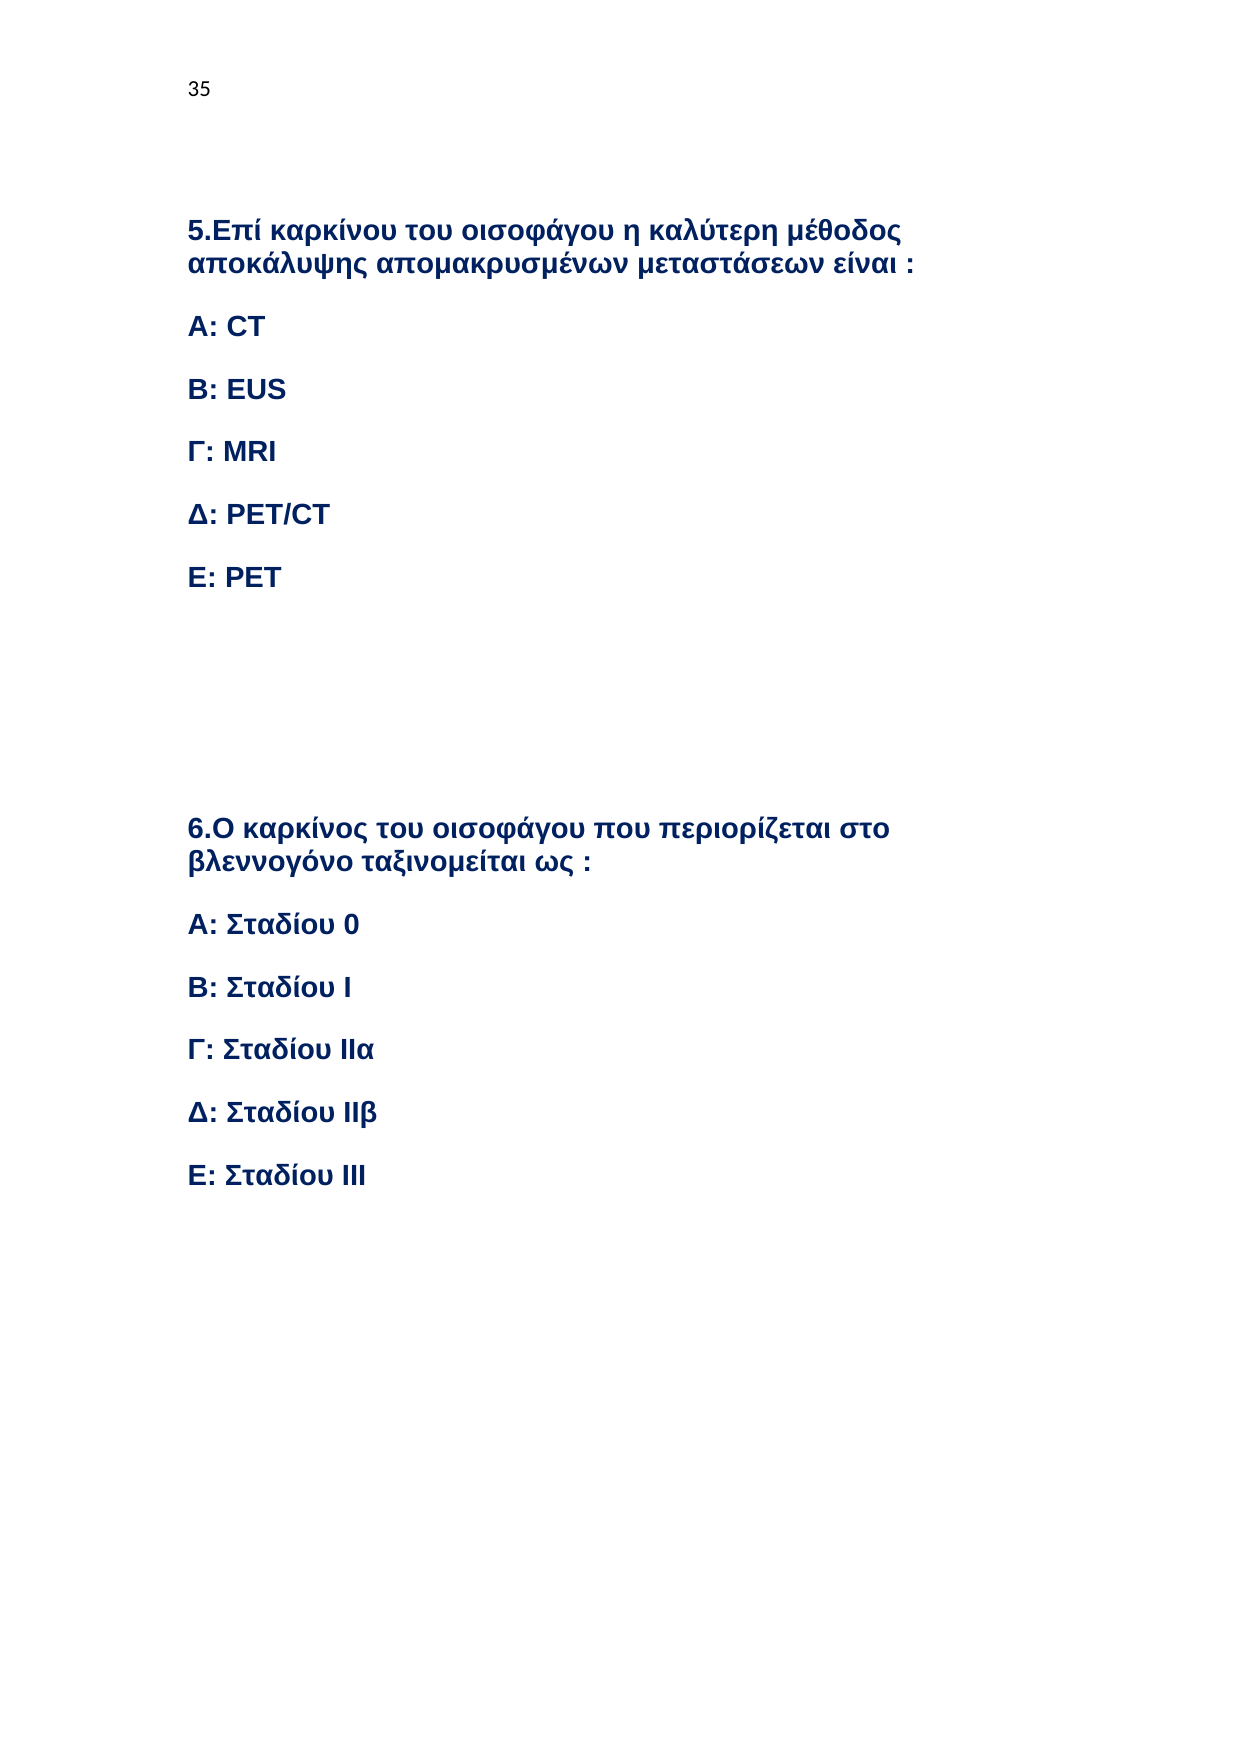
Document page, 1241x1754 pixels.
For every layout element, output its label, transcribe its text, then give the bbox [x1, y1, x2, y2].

title Α: CT [187, 309, 1053, 342]
title Β: EUS [187, 372, 1053, 405]
title 6.Ο καρκίνος του οισοφάγου που περιορίζεται στο βλεννογόνο ταξινομείται ως : [187, 811, 1053, 878]
title Β: Σταδίου Ι [187, 969, 1053, 1003]
title Γ: MRI [187, 434, 1053, 468]
title Ε: Σταδίου ΙΙΙ [187, 1158, 1053, 1191]
title Δ: Σταδίου ΙΙβ [187, 1095, 1053, 1128]
title Γ: Σταδίου ΙΙα [187, 1032, 1053, 1066]
title Ε: PET [187, 560, 1053, 593]
title 5.Επί καρκίνου του οισοφάγου η καλύτερη μέθοδος αποκάλυψης απομακρυσμένων μεταστάσεων είναι : [187, 213, 1053, 280]
title Δ: PET/CT [187, 497, 1053, 531]
title Α: Σταδίου 0 [187, 907, 1053, 940]
